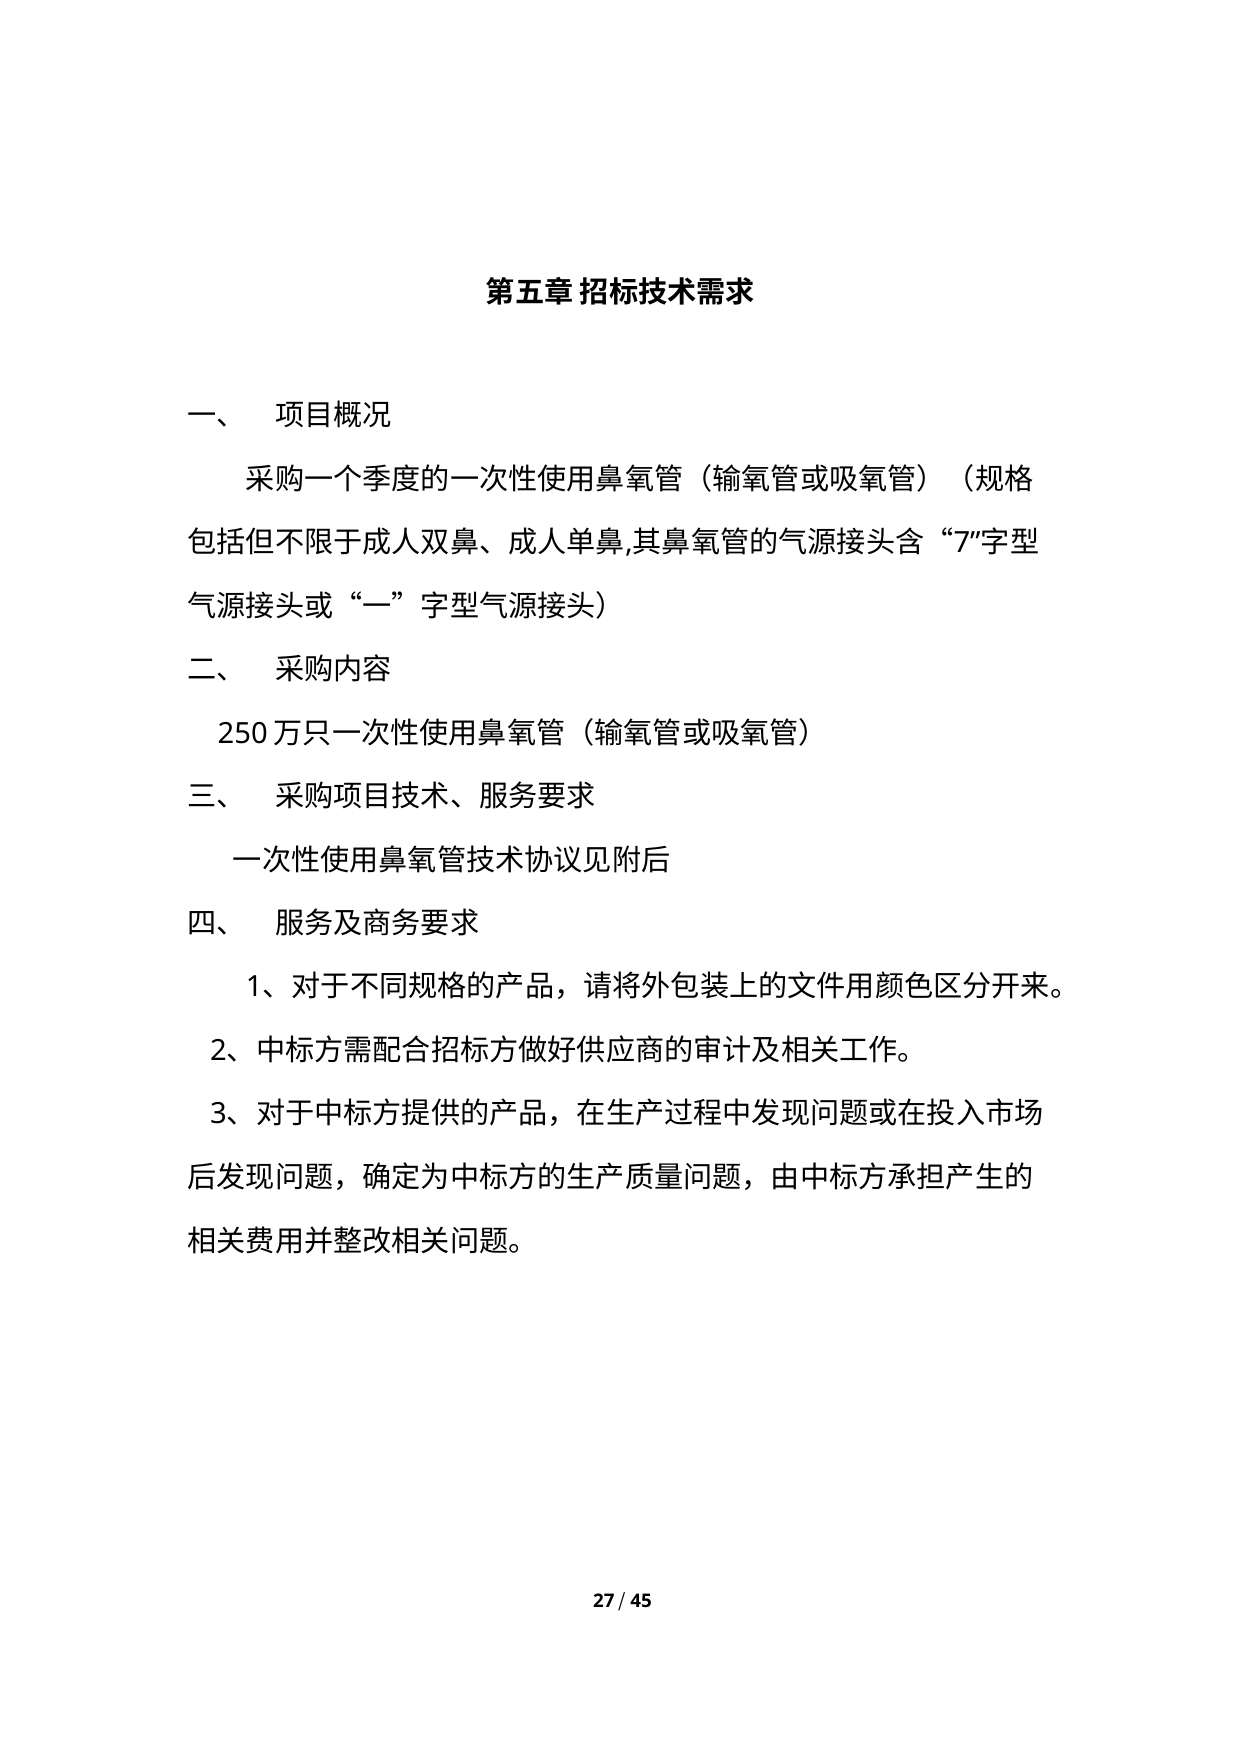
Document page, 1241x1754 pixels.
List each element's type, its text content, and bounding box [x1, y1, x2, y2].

list 采购一个季度的一次性使用鼻氧管（输氧管或吸氧管）（规格包括但不限于成人双鼻、成人单鼻,其鼻氧管的气源接头含“7”字型气源接头或“一”字型气源接头） [187, 455, 1053, 624]
list 250万只一次性使用鼻氧管（输氧管或吸氧管） [187, 709, 1053, 752]
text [187, 1090, 1053, 1259]
list 一次性使用鼻氧管技术协议见附后 [187, 836, 1053, 878]
subtitle 第五章 招标技术需求 [187, 269, 1053, 311]
list 服务及商务要求 [187, 899, 1053, 942]
list 采购内容 [187, 646, 1053, 688]
list 项目概况 [187, 392, 1053, 434]
text 2、中标方需配合招标方做好供应商的审计及相关工作。 [187, 1027, 1053, 1069]
text 1、对于不同规格的产品，请将外包装上的文件用颜色区分开来。 [187, 963, 1053, 1005]
list 采购项目技术、服务要求 [187, 773, 1053, 815]
